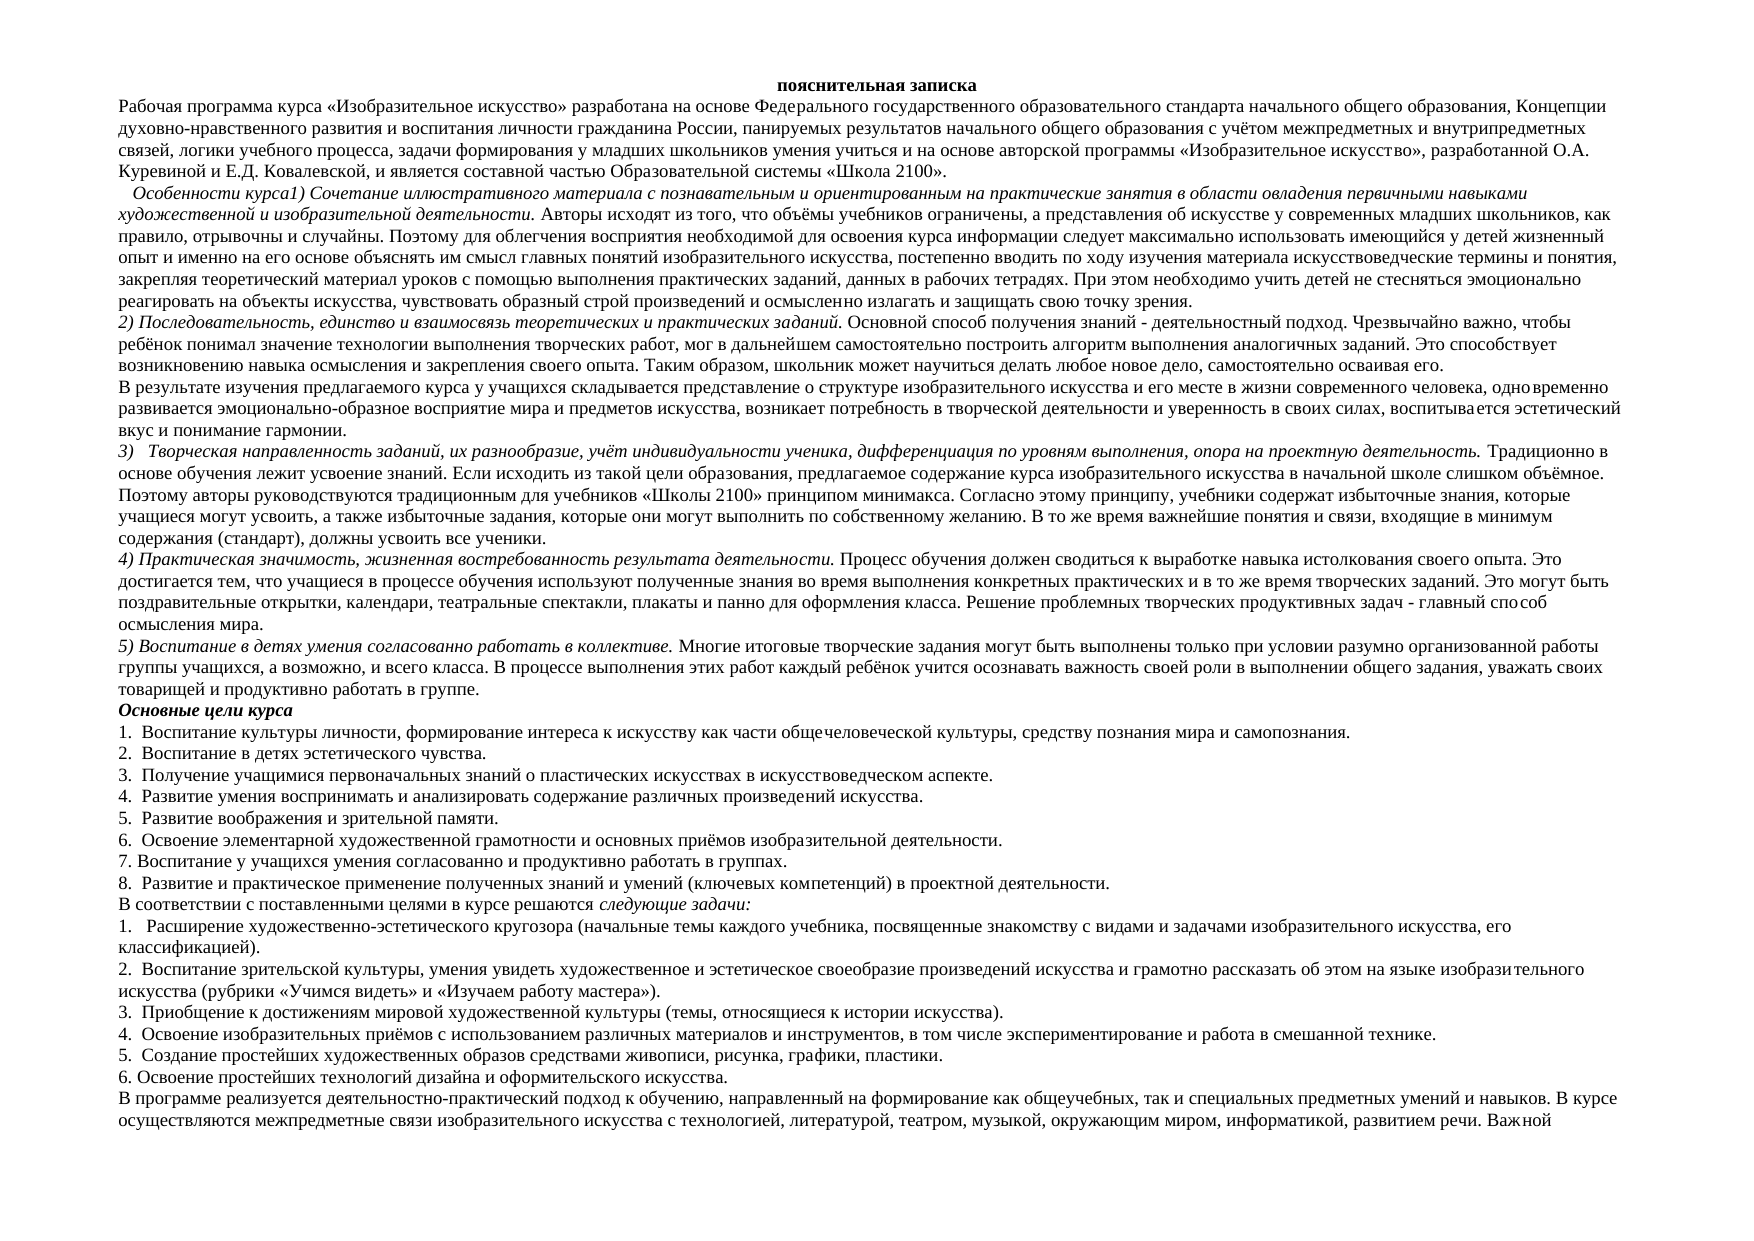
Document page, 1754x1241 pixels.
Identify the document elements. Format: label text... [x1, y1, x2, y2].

text 2. Воспитание в детях эстетического чувства. [118, 742, 1636, 764]
text 4) Практическая значимость, жизненная востребованность результата деятельности. Процесс обучения должен сводиться к выработке навыка истолкования своего опыта. Это достигается тем, что учащиеся в процессе обучения используют полученные знания во время выполнения конкретных практических и в то же время творческих заданий. Это могут быть поздравительные открытки, календари, театральные спектакли, плакаты и панно для оформления класса. Решение проблемных творческих продуктивных задач - главный способ осмысления мира. [118, 548, 1636, 634]
text 3) Творческая направленность заданий, их разнообразие, учёт индивидуальности ученика, дифференциация по уровням выполнения, опора на проектную деятельность. Традиционно в основе обучения лежит усвоение знаний. Если исходить из такой цели образования, предлагаемое содержание курса изобразительного искусства в начальной школе слишком объёмное. Поэтому авторы руководствуются традиционным для учебников «Школы 2100» принципом минимакса. Согласно этому принципу, учебники содержат избыточные знания, которые учащиеся могут усвоить, а также избыточные задания, которые они могут выполнить по собственному желанию. В то же время важнейшие понятия и связи, входящие в минимум содержания (стандарт), должны усвоить все ученики. [118, 440, 1636, 548]
text 1. Воспитание культуры личности, формирование интереса к искусству как части общечеловеческой культуры, средству познания мира и самопознания. [118, 721, 1636, 742]
text 4. Освоение изобразительных приёмов с использованием различных материалов и инструментов, в том числе экспериментирование и работа в смешанной технике. [118, 1023, 1636, 1044]
text Особенности курса1) Сочетание иллюстративного материала с познавательным и ориентированным на практические занятия в области овладения первичными навыками художественной и изобразительной деятельности. Авторы исходят из того, что объёмы учебников ограничены, а представления об искусстве у современных младших школьников, как правило, отрывочны и случайны. Поэтому для облегчения восприятия необходимой для освоения курса информации следует максимально использовать имеющийся у детей жизненный опыт и именно на его основе объяснять им смысл главных понятий изобразительного искусства, постепенно вводить по ходу изучения материала искусствоведческие термины и понятия, закрепляя теоретический материал уроков с помощью выполнения практических заданий, данных в рабочих тетрадях. При этом необходимо учить детей не стесняться эмоционально реагировать на объекты искусства, чувствовать образный строй произведений и осмысленно излагать и защищать свою точку зрения. [118, 182, 1636, 311]
text Основные цели курса [118, 699, 1636, 721]
text 5) Воспитание в детях умения согласованно работать в коллективе. Многие итоговые творческие задания могут быть выполнены только при условии разумно организованной работы группы учащихся, а возможно, и всего класса. В процессе выполнения этих работ каждый ребёнок учится осознавать важность своей роли в выполнении общего задания, уважать своих товарищей и продуктивно работать в группе. [118, 634, 1636, 699]
text 2) Последовательность, единство и взаимосвязь теоретических и практических заданий. Основной способ получения знаний - деятельностный подход. Чрезвычайно важно, чтобы ребёнок понимал значение технологии выполнения творческих работ, мог в дальнейшем самостоятельно построить алгоритм выполнения аналогичных заданий. Это способствует возникновению навыка осмысления и закрепления своего опыта. Таким образом, школьник может научиться делать любое новое дело, самостоятельно осваивая его. [118, 311, 1636, 376]
text 8. Развитие и практическое применение полученных знаний и умений (ключевых компетенций) в проектной деятельности. [118, 872, 1636, 893]
text В результате изучения предлагаемого курса у учащихся складывается представление о структуре изобразительного искусства и его месте в жизни современного человека, одновременно развивается эмоционально-образное восприятие мира и предметов искусства, возникает потребность в творческой деятельности и уверенность в своих силах, воспитывается эстетический вкус и понимание гармонии. [118, 376, 1636, 440]
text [118, 1087, 1636, 1130]
text 3. Получение учащимися первоначальных знаний о пластических искусствах в искусствоведческом аспекте. [118, 764, 1636, 785]
text пояснительная записка [118, 74, 1636, 95]
text Рабочая программа курса «Изобразительное искусство» разработана на основе Федерального государственного образовательного стандарта начального общего образования, Концепции духовно-нравственного развития и воспитания личности гражданина России, панируемых результатов начального общего образования с учётом межпредметных и внутрипредметных связей, логики учебного процесса, задачи формирования у младших школьников умения учиться и на основе авторской программы «Изобразительное искусство», разработанной О.А. Куревиной и Е.Д. Ковалевской, и является составной частью Образовательной системы «Школа 2100». [118, 95, 1636, 182]
text 4. Развитие умения воспринимать и анализировать содержание различных произведений искусства. [118, 785, 1636, 807]
text 6. Освоение простейших технологий дизайна и оформительского искусства. [118, 1066, 1636, 1087]
text 2. Воспитание зрительской культуры, умения увидеть художественное и эстетическое своеобразие произведений искусства и грамотно рассказать об этом на языке изобразительного искусства (рубрики «Учимся видеть» и «Изучаем работу мастера»). [118, 958, 1636, 1001]
text 7. Воспитание у учащихся умения согласованно и продуктивно работать в группах. [118, 850, 1636, 872]
text 5. Создание простейших художественных образов средствами живописи, рисунка, графики, пластики. [118, 1044, 1636, 1066]
text 5. Развитие воображения и зрительной памяти. [118, 807, 1636, 828]
text В соответствии с поставленными целями в курсе решаются следующие задачи: [118, 893, 1636, 915]
text 1. Расширение художественно-эстетического кругозора (начальные темы каждого учебника, посвященные знакомству с видами и задачами изобразительного искусства, его классификацией). [118, 915, 1636, 958]
text 3. Приобщение к достижениям мировой художественной культуры (темы, относящиеся к истории искусства). [118, 1001, 1636, 1023]
text 6. Освоение элементарной художественной грамотности и основных приёмов изобразительной деятельности. [118, 828, 1636, 850]
